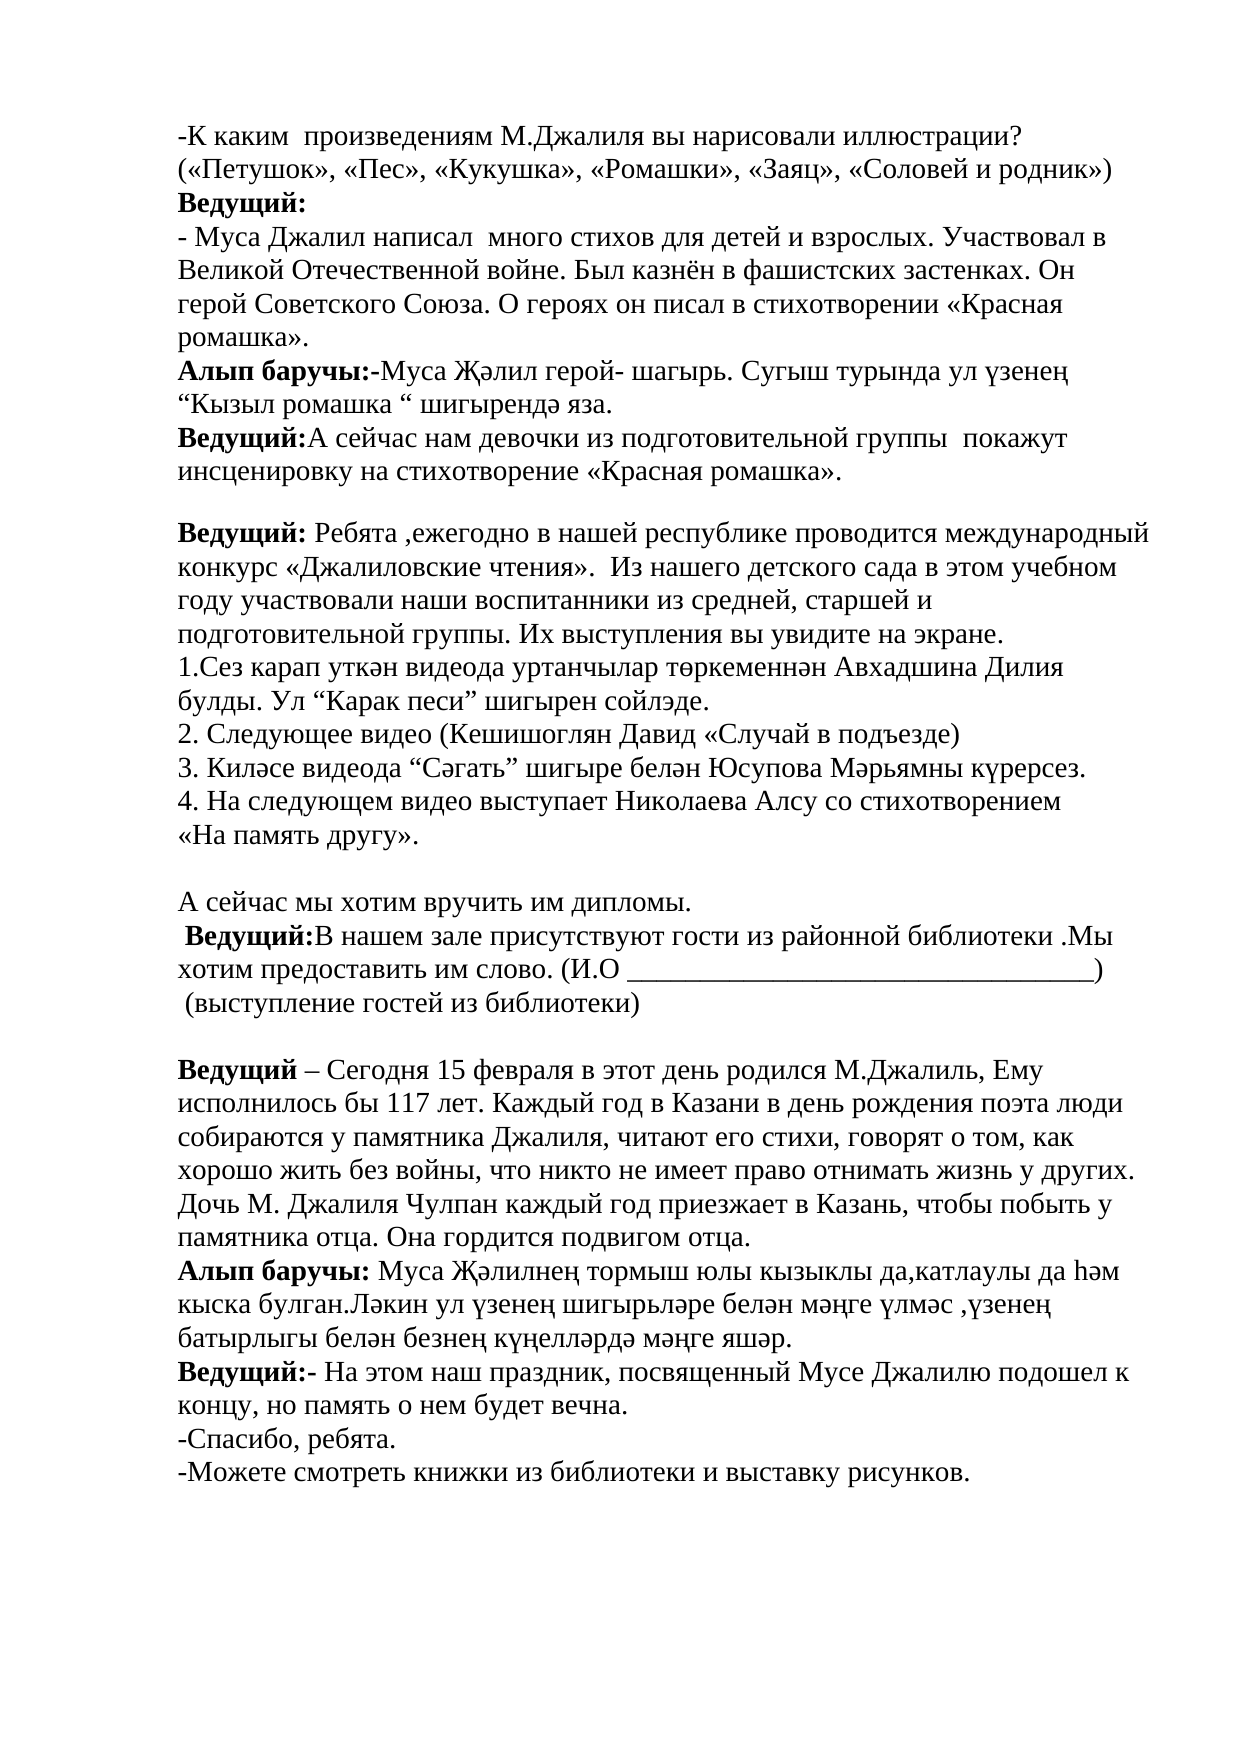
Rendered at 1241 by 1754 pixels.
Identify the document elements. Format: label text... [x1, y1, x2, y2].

text Ведущий: [177, 185, 1152, 219]
text 4. На следующем видео выступает Николаева Алсу со стихотворением [177, 783, 1152, 817]
text 2. Следующее видео (Кешишоглян Давид «Случай в подъезде) [177, 716, 1152, 750]
text Алып баручы:-Муса Җәлил герой- шагырь. Сугыш турында ул үзенең “Кызыл ромашка “ шигырендә яза. [177, 353, 1152, 420]
text Ведущий:В нашем зале присутствуют гости из районной библиотеки .Мы хотим предоставить им слово. (И.О ________________________________) [177, 918, 1152, 985]
text «На память другу». [177, 817, 1152, 851]
text 1.Сез карап уткән видеода уртанчылар төркеменнән Авхадшина Дилия булды. Ул “Карак песи” шигырен сойлэде. [177, 649, 1152, 716]
text - Муса Джалил написал много стихов для детей и взрослых. Участвовал в Великой Отечественной войне. Был казнён в фашистских застенках. Он герой Советского Союза. О героях он писал в стихотворении «Красная ромашка». [177, 219, 1152, 353]
text Алып баручы: Муса Җәлилнең тормыш юлы кызыклы да,катлаулы да hәм кыска булган.Ләкин ул үзенең шигырьләре белән мәңге үлмәс ,үзенең батырлыгы белән безнең күңелләрдә мәңге яшәр. [177, 1253, 1152, 1354]
text -Можете смотреть книжки из библиотеки и выставку рисунков. [177, 1454, 1152, 1488]
text (выступление гостей из библиотеки) [177, 985, 1152, 1018]
text Ведущий – Сегодня 15 февраля в этот день родился М.Джалиль, Ему исполнилось бы 117 лет. Каждый год в Казани в день рождения поэта люди собираются у памятника Джалиля, читают его стихи, говорят о том, как хорошо жить без войны, что никто не имеет право отнимать жизнь у других. Дочь М. Джалиля Чулпан каждый год приезжает в Казань, чтобы побыть у памятника отца. Она гордится подвигом отца. [177, 1052, 1152, 1253]
text А сейчас мы хотим вручить им дипломы. [177, 884, 1152, 918]
text Ведущий: Ребята ,ежегодно в нашей республике проводится международный конкурс «Джалиловские чтения». Из нашего детского сада в этом учебном году участвовали наши воспитанники из средней, старшей и подготовительной группы. Их выступления вы увидите на экране. [177, 515, 1152, 649]
text -Спасибо, ребята. [177, 1421, 1152, 1454]
text -К каким произведениям М.Джалиля вы нарисовали иллюстрации? («Петушок», «Пес», «Кукушка», «Ромашки», «Заяц», «Соловей и родник») [177, 118, 1152, 185]
text Ведущий:А сейчас нам девочки из подготовительной группы покажут инсценировку на стихотворение «Красная ромашка». [177, 420, 1152, 487]
text Ведущий:- На этом наш праздник, посвященный Мусе Джалилю подошел к концу, но память о нем будет вечна. [177, 1354, 1152, 1421]
text 3. Киләсе видеода “Сәгать” шигыре белән Юсупова Мәрьямны күрерсез. [177, 750, 1152, 783]
